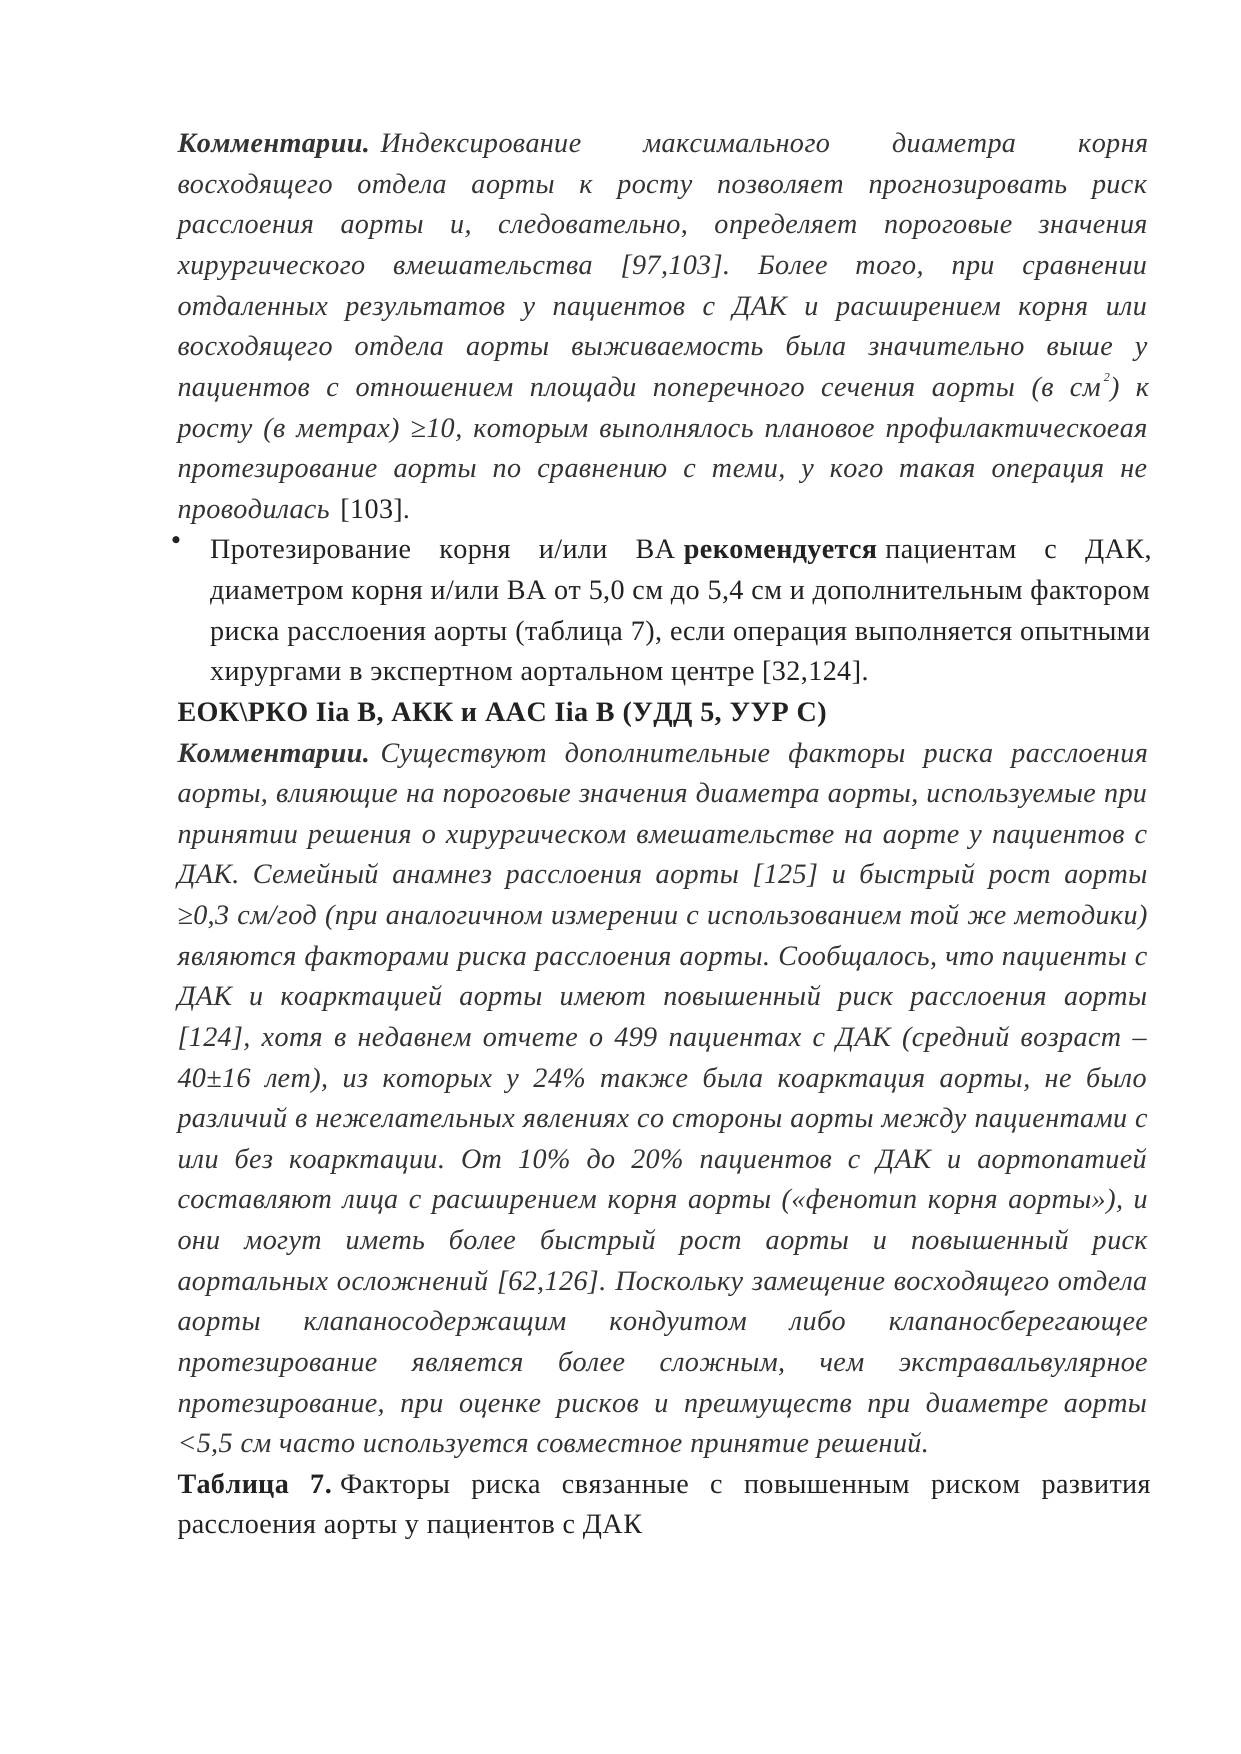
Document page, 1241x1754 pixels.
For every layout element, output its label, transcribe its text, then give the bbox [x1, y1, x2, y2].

text ЕОК\РКО Iia B, АКК и ААC Iia B (УДД 5, УУР С) [177, 687, 1152, 727]
list Протезирование корня и/или ВА рекомендуется пациентам с ДАК, диаметром корня и/или ВА от 5,0 см до 5,4 см и дополнительным фактором риска расслоения аорты (таблица 7), если операция выполняется опытными хирургами в экспертном аортальном центре [32,124]. [172, 524, 1152, 687]
text Таблица 7. Факторы риска связанные с повышенным риском развития расслоения аорты у пациентов с ДАК [177, 1459, 1152, 1540]
text Комментарии. Индексирование максимального диаметра корня восходящего отдела аорты к росту позволяет прогнозировать риск расслоения аорты и, следовательно, определяет пороговые значения хирургического вмешательства [97,103]. Более того, при сравнении отдаленных результатов у пациентов с ДАК и расширением корня или восходящего отдела аорты выживаемость была значительно выше у пациентов с отношением площади поперечного сечения аорты (в см2) к росту (в метрах) ≥10, которым выполнялось плановое профилактическоеая протезирование аорты по сравнению с теми, у кого такая операция не проводилась [103]. [177, 118, 1152, 524]
text Комментарии. Существуют дополнительные факторы риска расслоения аорты, влияющие на пороговые значения диаметра аорты, используемые при принятии решения о хирургическом вмешательстве на аорте у пациентов с ДАК. Семейный анамнез расслоения аорты [125] и быстрый рост аорты ≥0,3 см/год (при аналогичном измерении с использованием той же методики) являются факторами риска расслоения аорты. Сообщалось, что пациенты с ДАК и коарктацией аорты имеют повышенный риск расслоения аорты [124], хотя в недавнем отчете о 499 пациентах с ДАК (средний возраст – 40±16 лет), из которых у 24% также была коарктация аорты, не было различий в нежелательных явлениях со стороны аорты между пациентами с или без коарктации. От 10% до 20% пациентов с ДАК и аортопатией составляют лица с расширением корня аорты («фенотип корня аорты»), и они могут иметь более быстрый рост аорты и повышенный риск аортальных осложнений [62,126]. Поскольку замещение восходящего отдела аорты клапаносодержащим кондуитом либо клапаносберегающее протезирование является более сложным, чем экстравальвулярное протезирование, при оценке рисков и преимуществ при диаметре аорты <5,5 см часто используется совместное принятие решений. [177, 727, 1152, 1459]
